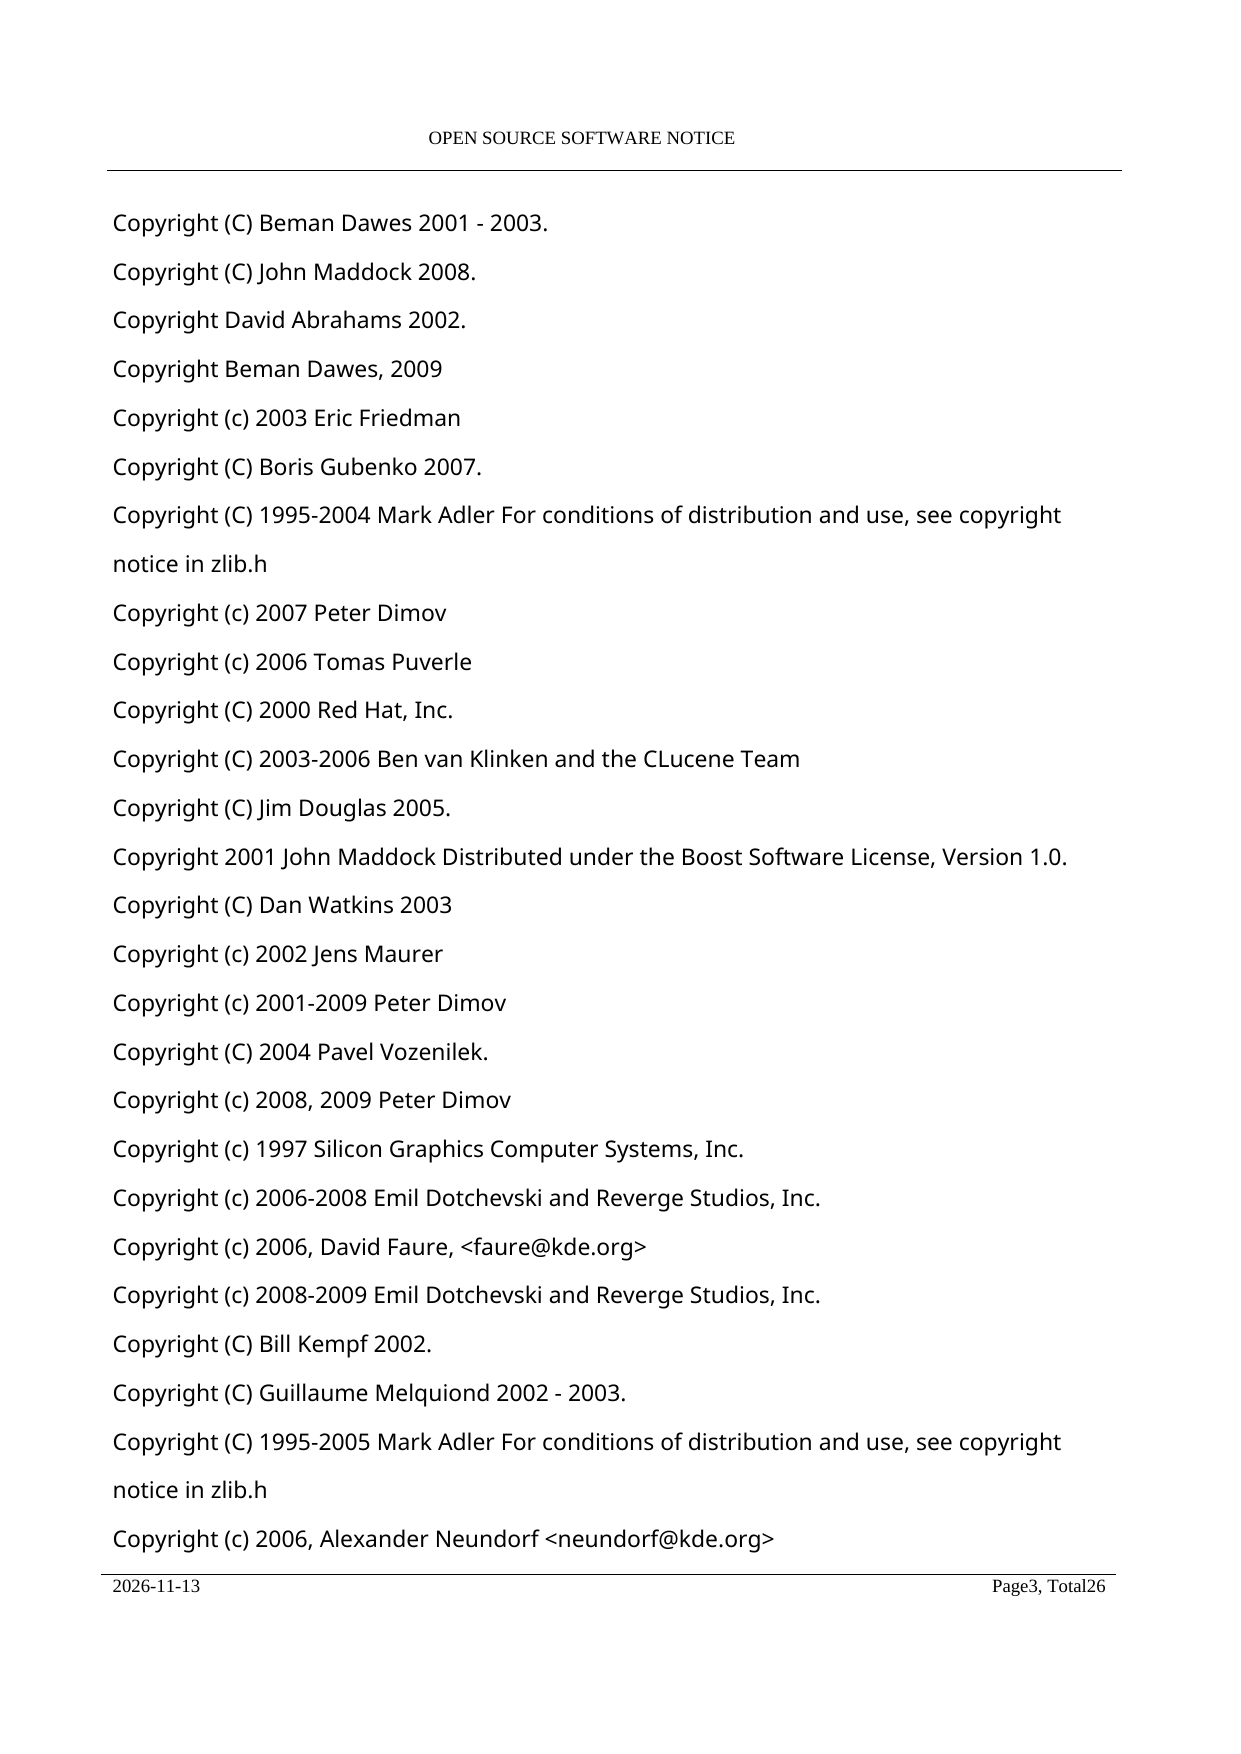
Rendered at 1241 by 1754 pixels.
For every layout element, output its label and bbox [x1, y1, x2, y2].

text [112, 206, 1128, 1555]
